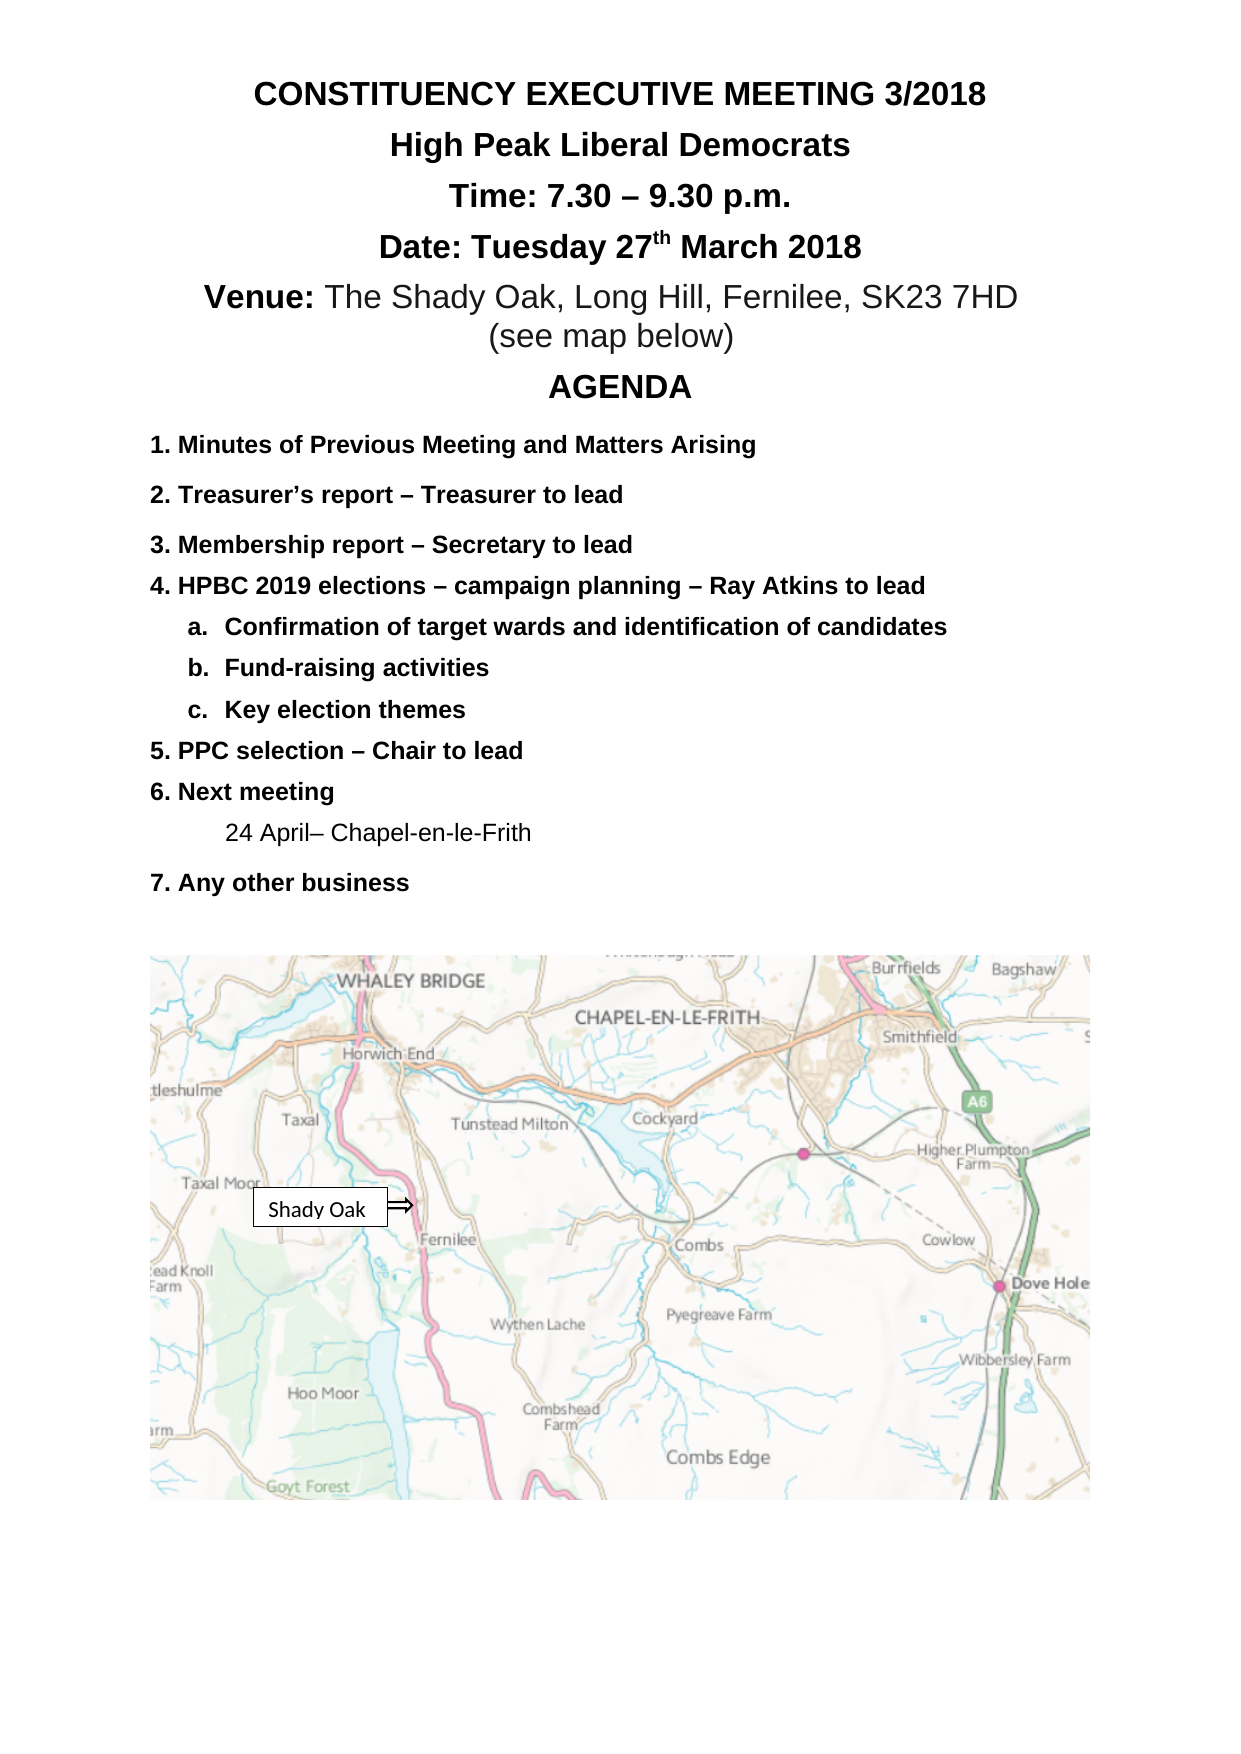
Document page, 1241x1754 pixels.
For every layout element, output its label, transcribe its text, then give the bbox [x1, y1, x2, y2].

text AGENDA [150, 367, 1090, 405]
text 1. Minutes of Previous Meeting and Matters Arising [150, 430, 1090, 459]
text 4. HPBC 2019 elections – campaign planning – Ray Atkins to lead [150, 571, 1090, 599]
list Confirmation of target wards and identification of candidates [187, 612, 1090, 641]
text Time: 7.30 – 9.30 p.m. [150, 176, 1090, 214]
text Date: Tuesday 27th March 2018 [150, 227, 1090, 265]
text 5. PPC selection – Chair to lead [150, 736, 1090, 764]
list Fund-raising activities [187, 653, 1090, 682]
text 7. Any other business [150, 868, 1090, 897]
text 6. Next meeting [150, 777, 1090, 806]
list Key election themes [187, 694, 1090, 723]
text 3. Membership report – Secretary to lead [150, 529, 1090, 558]
text 2. Treasurer’s report – Treasurer to lead [150, 480, 1090, 509]
text 24 April– Chapel-en-le-Frith [225, 818, 1090, 847]
text High Peak Liberal Democrats [150, 125, 1090, 163]
text CONSTITUENCY EXECUTIVE MEETING 3/2018 [150, 74, 1090, 112]
text Venue: The Shady Oak, Long Hill, Fernilee, SK23 7HD (see map below) [132, 278, 1090, 354]
picture [150, 953, 1091, 1500]
